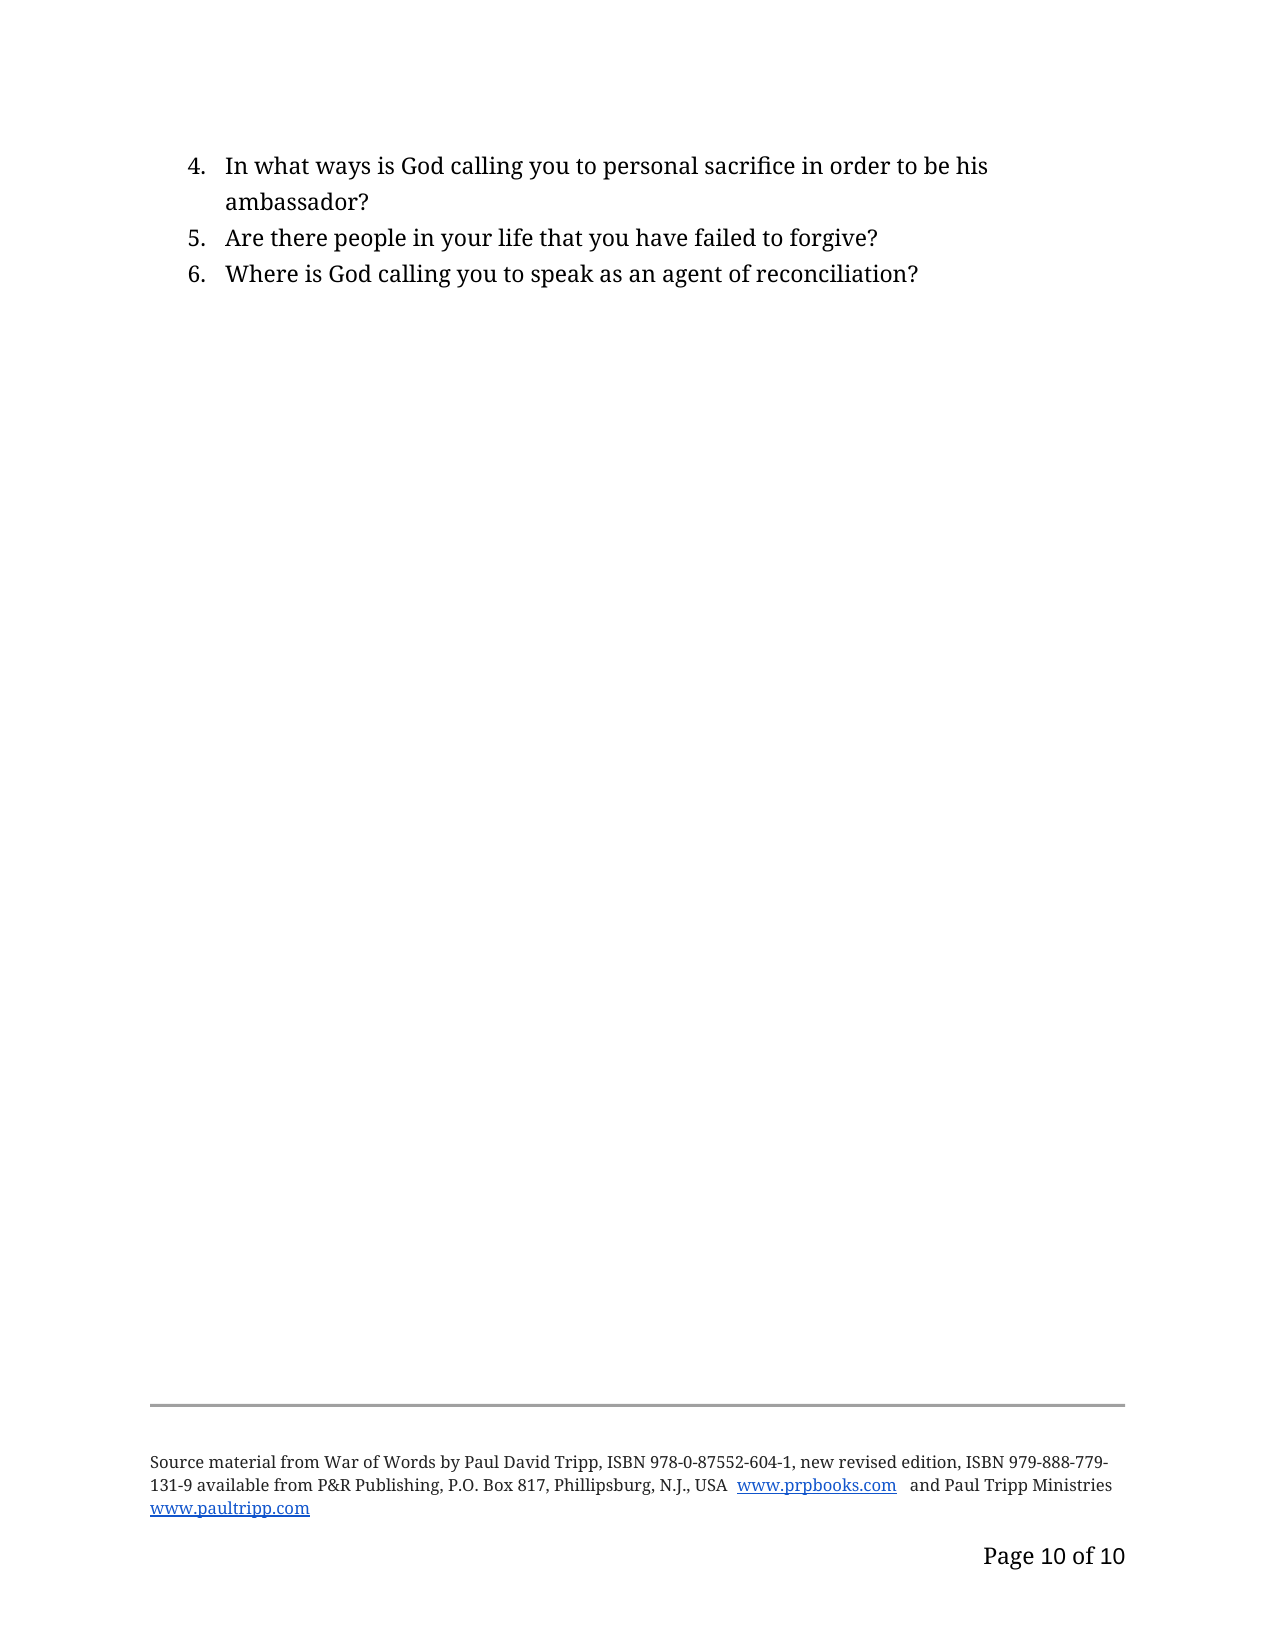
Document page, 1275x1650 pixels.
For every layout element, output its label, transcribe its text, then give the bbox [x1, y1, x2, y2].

list Are there people in your life that you have failed to forgive? [187, 222, 1125, 253]
list Where is God calling you to speak as an agent of reconciliation? [187, 258, 1125, 289]
list In what ways is God calling you to personal sacrifice in order to be his ambassador? [187, 150, 1125, 217]
